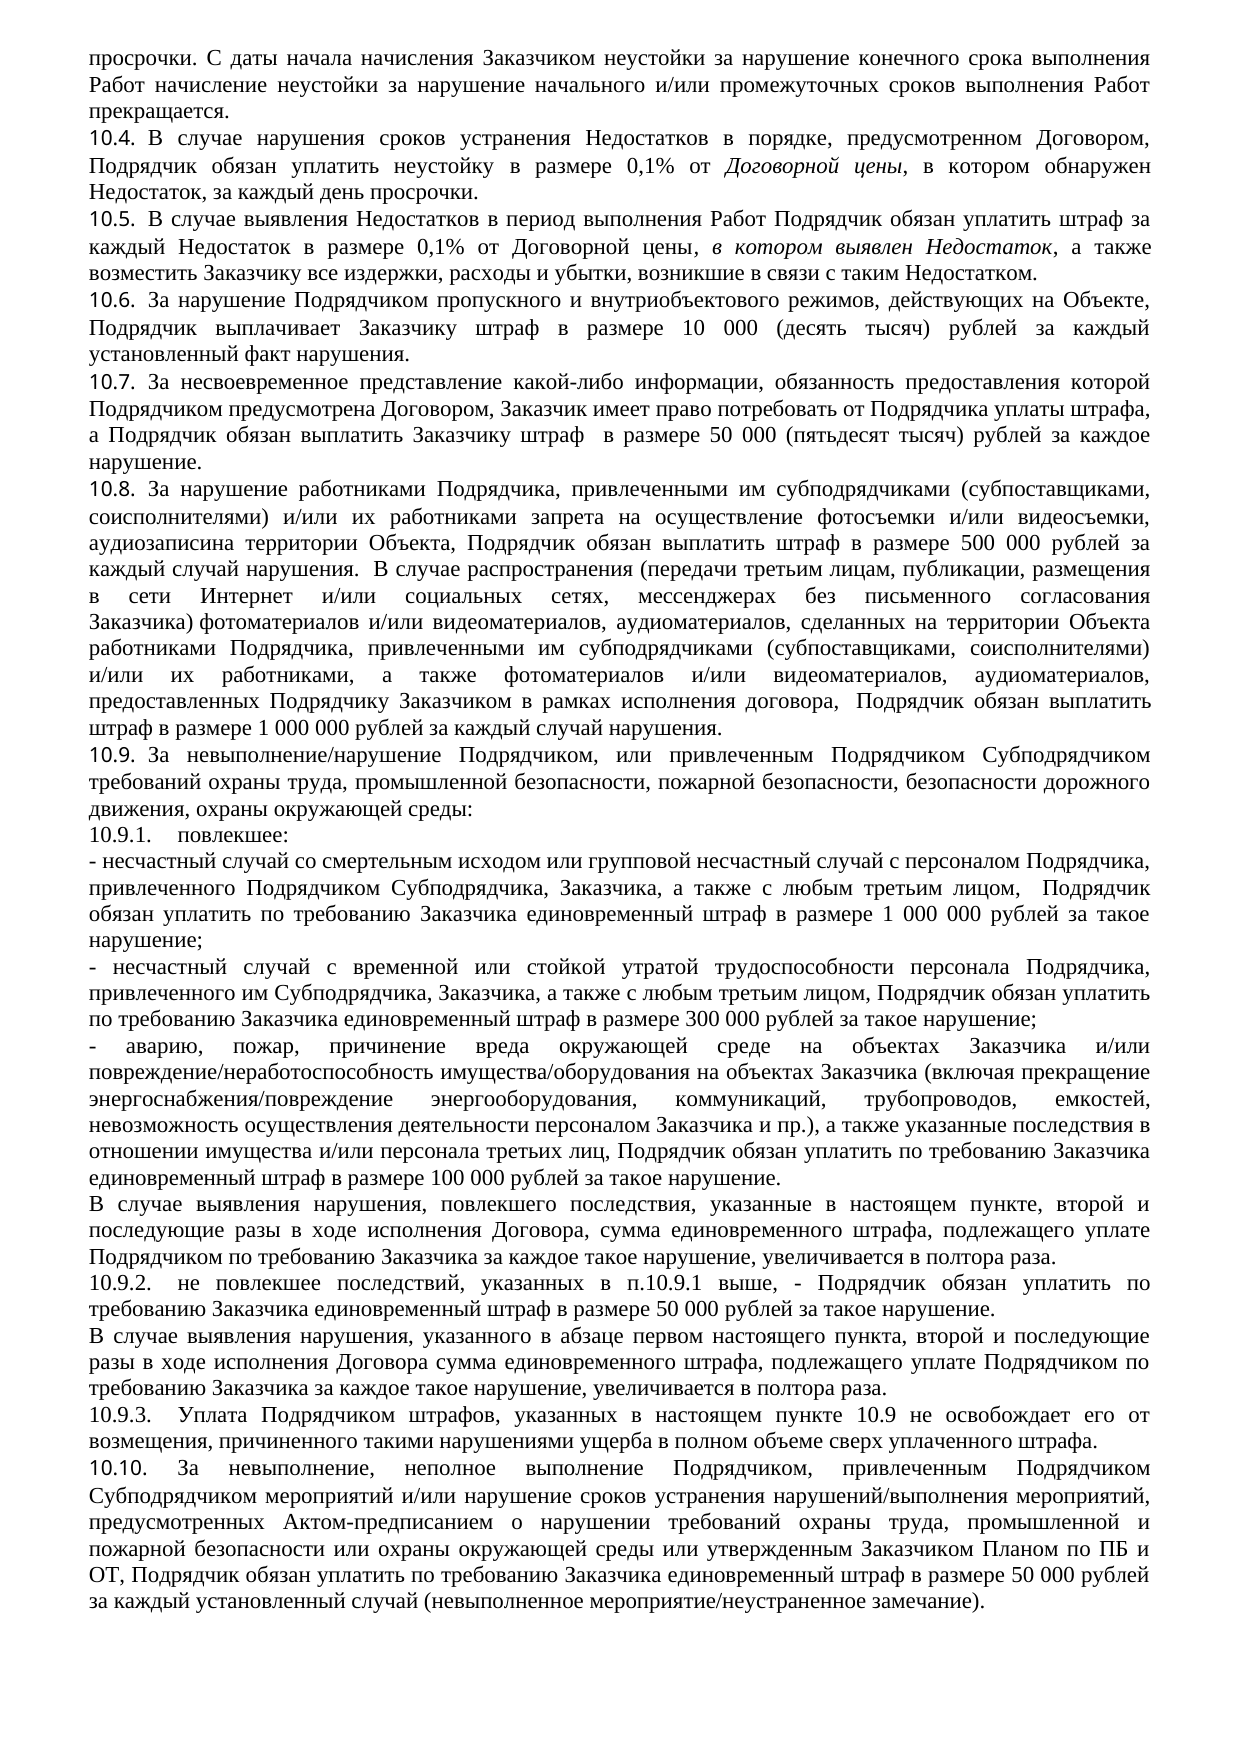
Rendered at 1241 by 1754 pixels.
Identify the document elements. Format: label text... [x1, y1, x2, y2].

list За невыполнение, неполное выполнение Подрядчиком, привлеченным Подрядчиком Субподрядчиком мероприятий и/или нарушение сроков устранения нарушений/выполнения мероприятий, предусмотренных Актом-предписанием о нарушении требований охраны труда, промышленной и пожарной безопасности или охраны окружающей среды или утвержденным Заказчиком Планом по ПБ и ОТ, Подрядчик обязан уплатить по требованию Заказчика единовременный штраф в размере 50 000 рублей за каждый установленный случай (невыполненное мероприятие/неустраненное замечание). [89, 1453, 1152, 1614]
list В случае выявления Недостатков в период выполнения Работ Подрядчик обязан уплатить штраф за каждый Недостаток в размере 0,1% от Договорной цены, в котором выявлен Недостаток, а также возместить Заказчику все издержки, расходы и убытки, возникшие в связи с таким Недостатком. [89, 204, 1152, 286]
list В случае нарушения сроков устранения Недостатков в порядке, предусмотренном Договором, Подрядчик обязан уплатить неустойку в размере 0,1% от Договорной цены, в котором обнаружен Недостаток, за каждый день просрочки. [89, 123, 1152, 204]
list В случае выявления нарушения, повлекшего последствия, указанные в настоящем пункте, второй и последующие разы в ходе исполнения Договора, сумма единовременного штрафа, подлежащего уплате Подрядчиком по требованию Заказчика за каждое такое нарушение, увеличивается в полтора раза. [89, 1190, 1152, 1269]
list повлекшее: [89, 821, 1152, 847]
list - несчастный случай со смертельным исходом или групповой несчастный случай с персоналом Подрядчика, привлеченного Подрядчиком Субподрядчика, Заказчика, а также с любым третьим лицом, Подрядчик обязан уплатить по требованию Заказчика единовременный штраф в размере 1 000 000 рублей за такое нарушение; [89, 847, 1152, 953]
list - несчастный случай с временной или стойкой утратой трудоспособности персонала Подрядчика, привлеченного им Субподрядчика, Заказчика, а также с любым третьим лицом, Подрядчик обязан уплатить по требованию Заказчика единовременный штраф в размере 300 000 рублей за такое нарушение; [89, 953, 1152, 1032]
list За нарушение Подрядчиком пропускного и внутриобъектового режимов, действующих на Объекте, Подрядчик выплачивает Заказчику штраф в размере 10 000 (десять тысяч) рублей за каждый установленный факт нарушения. [89, 286, 1152, 367]
list За несвоевременное представление какой-либо информации, обязанность предоставления которой Подрядчиком предусмотрена Договором, Заказчик имеет право потребовать от Подрядчика уплаты штрафа, а Подрядчик обязан выплатить Заказчику штраф в размере 50 000 (пятьдесят тысяч) рублей за каждое нарушение. [89, 367, 1152, 474]
list Уплата Подрядчиком штрафов, указанных в настоящем пункте 10.9 не освобождает его от возмещения, причиненного такими нарушениями ущерба в полном объеме сверх уплаченного штрафа. [89, 1401, 1152, 1453]
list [89, 44, 1152, 123]
list В случае выявления нарушения, указанного в абзаце первом настоящего пункта, второй и последующие разы в ходе исполнения Договора сумма единовременного штрафа, подлежащего уплате Подрядчиком по требованию Заказчика за каждое такое нарушение, увеличивается в полтора раза. [89, 1322, 1152, 1401]
list не повлекшее последствий, указанных в п.10.9.1 выше, - Подрядчик обязан уплатить по требованию Заказчика единовременный штраф в размере 50 000 рублей за такое нарушение. [89, 1269, 1152, 1322]
list - аварию, пожар, причинение вреда окружающей среде на объектах Заказчика и/или повреждение/неработоспособность имущества/оборудования на объектах Заказчика (включая прекращение энергоснабжения/повреждение энергооборудования, коммуникаций, трубопроводов, емкостей, невозможность осуществления деятельности персоналом Заказчика и пр.), а также указанные последствия в отношении имущества и/или персонала третьих лиц, Подрядчик обязан уплатить по требованию Заказчика единовременный штраф в размере 100 000 рублей за такое нарушение. [89, 1032, 1152, 1190]
list За невыполнение/нарушение Подрядчиком, или привлеченным Подрядчиком Субподрядчиком требований охраны труда, промышленной безопасности, пожарной безопасности, безопасности дорожного движения, охраны окружающей среды: [89, 740, 1152, 821]
list За нарушение работниками Подрядчика, привлеченными им субподрядчиками (субпоставщиками, соисполнителями) и/или их работниками запрета на осуществление фотосъемки и/или видеосъемки, аудиозаписина территории Объекта, Подрядчик обязан выплатить штраф в размере 500 000 рублей за каждый случай нарушения. В случае распространения (передачи третьим лицам, публикации, размещения в сети Интернет и/или социальных сетях, мессенджерах без письменного согласования Заказчика) фотоматериалов и/или видеоматериалов, аудиоматериалов, сделанных на территории Объекта работниками Подрядчика, привлеченными им субподрядчиками (субпоставщиками, соисполнителями) и/или их работниками, а также фотоматериалов и/или видеоматериалов, аудиоматериалов, предоставленных Подрядчику Заказчиком в рамках исполнения договора, Подрядчик обязан выплатить штраф в размере 1 000 000 рублей за каждый случай нарушения. [89, 474, 1152, 740]
